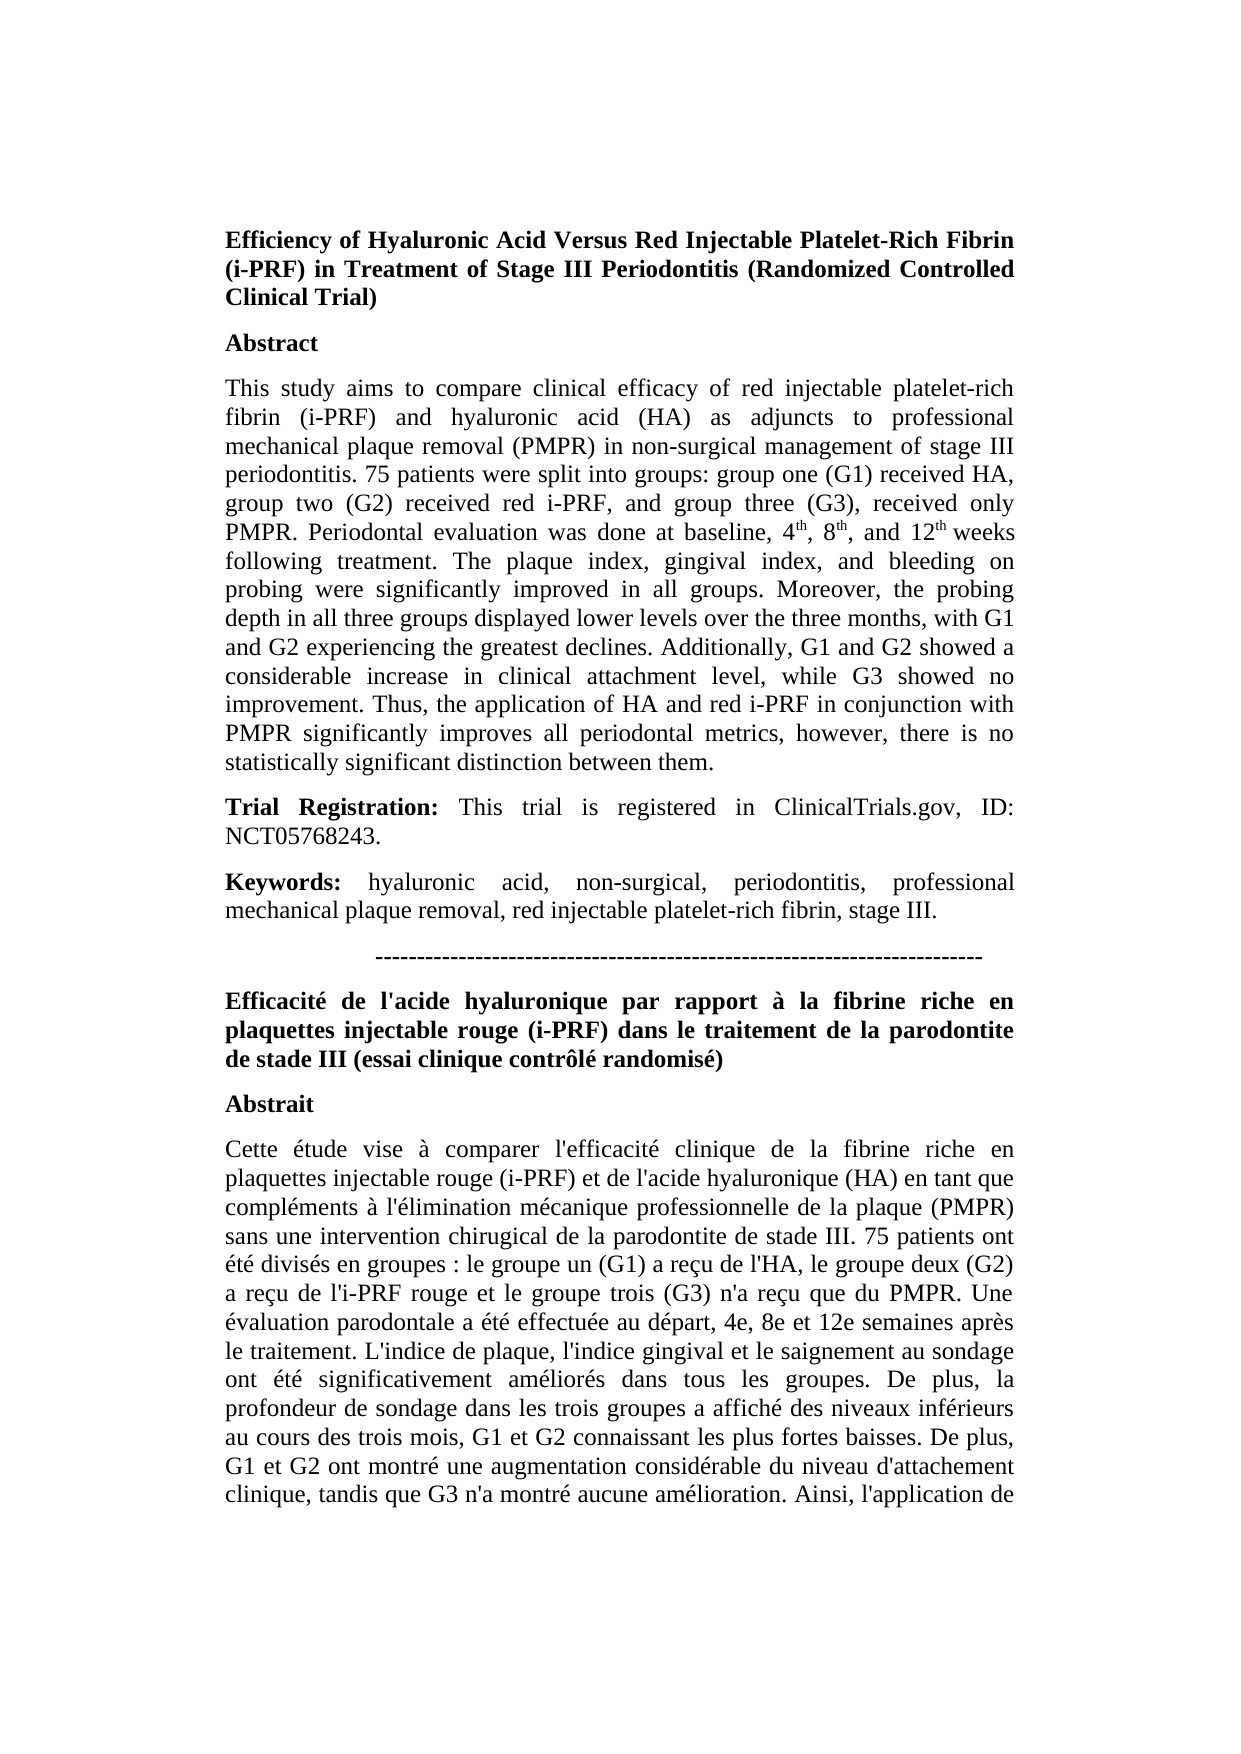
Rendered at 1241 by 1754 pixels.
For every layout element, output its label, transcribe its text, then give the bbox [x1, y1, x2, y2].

text Efficiency of Hyaluronic Acid Versus Red Injectable Platelet-Rich Fibrin (i-PRF) in Treatment of Stage III Periodontitis (Randomized Controlled Clinical Trial) [225, 225, 1015, 311]
text Abstract [225, 328, 1015, 357]
text Keywords: hyaluronic acid, non-surgical, periodontitis, professional mechanical plaque removal, red injectable platelet-rich fibrin, stage III. [225, 867, 1015, 924]
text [225, 1134, 1015, 1508]
text Abstrait [225, 1089, 1015, 1118]
text ------------------------------------------------------------------------- [300, 941, 1015, 969]
text Efficacité de l'acide hyaluronique par rapport à la fibrine riche en plaquettes injectable rouge (i-PRF) dans le traitement de la parodontite de stade III (essai clinique contrôlé randomisé) [225, 986, 1015, 1072]
text Trial Registration: This trial is registered in ClinicalTrials.gov, ID: NCT05768243. [225, 792, 1015, 850]
text This study aims to compare clinical efficacy of red injectable platelet-rich fibrin (i-PRF) and hyaluronic acid (HA) as adjuncts to professional mechanical plaque removal (PMPR) in non-surgical management of stage III periodontitis. 75 patients were split into groups: group one (G1) received HA, group two (G2) received red i-PRF, and group three (G3), received only PMPR. Periodontal evaluation was done at baseline, 4th, 8th, and 12th weeks following treatment. The plaque index, gingival index, and bleeding on probing were significantly improved in all groups. Moreover, the probing depth in all three groups displayed lower levels over the three months, with G1 and G2 experiencing the greatest declines. Additionally, G1 and G2 showed a considerable increase in clinical attachment level, while G3 showed no improvement. Thus, the application of HA and red i-PRF in conjunction with PMPR significantly improves all periodontal metrics, however, there is no statistically significant distinction between them. [225, 373, 1015, 776]
